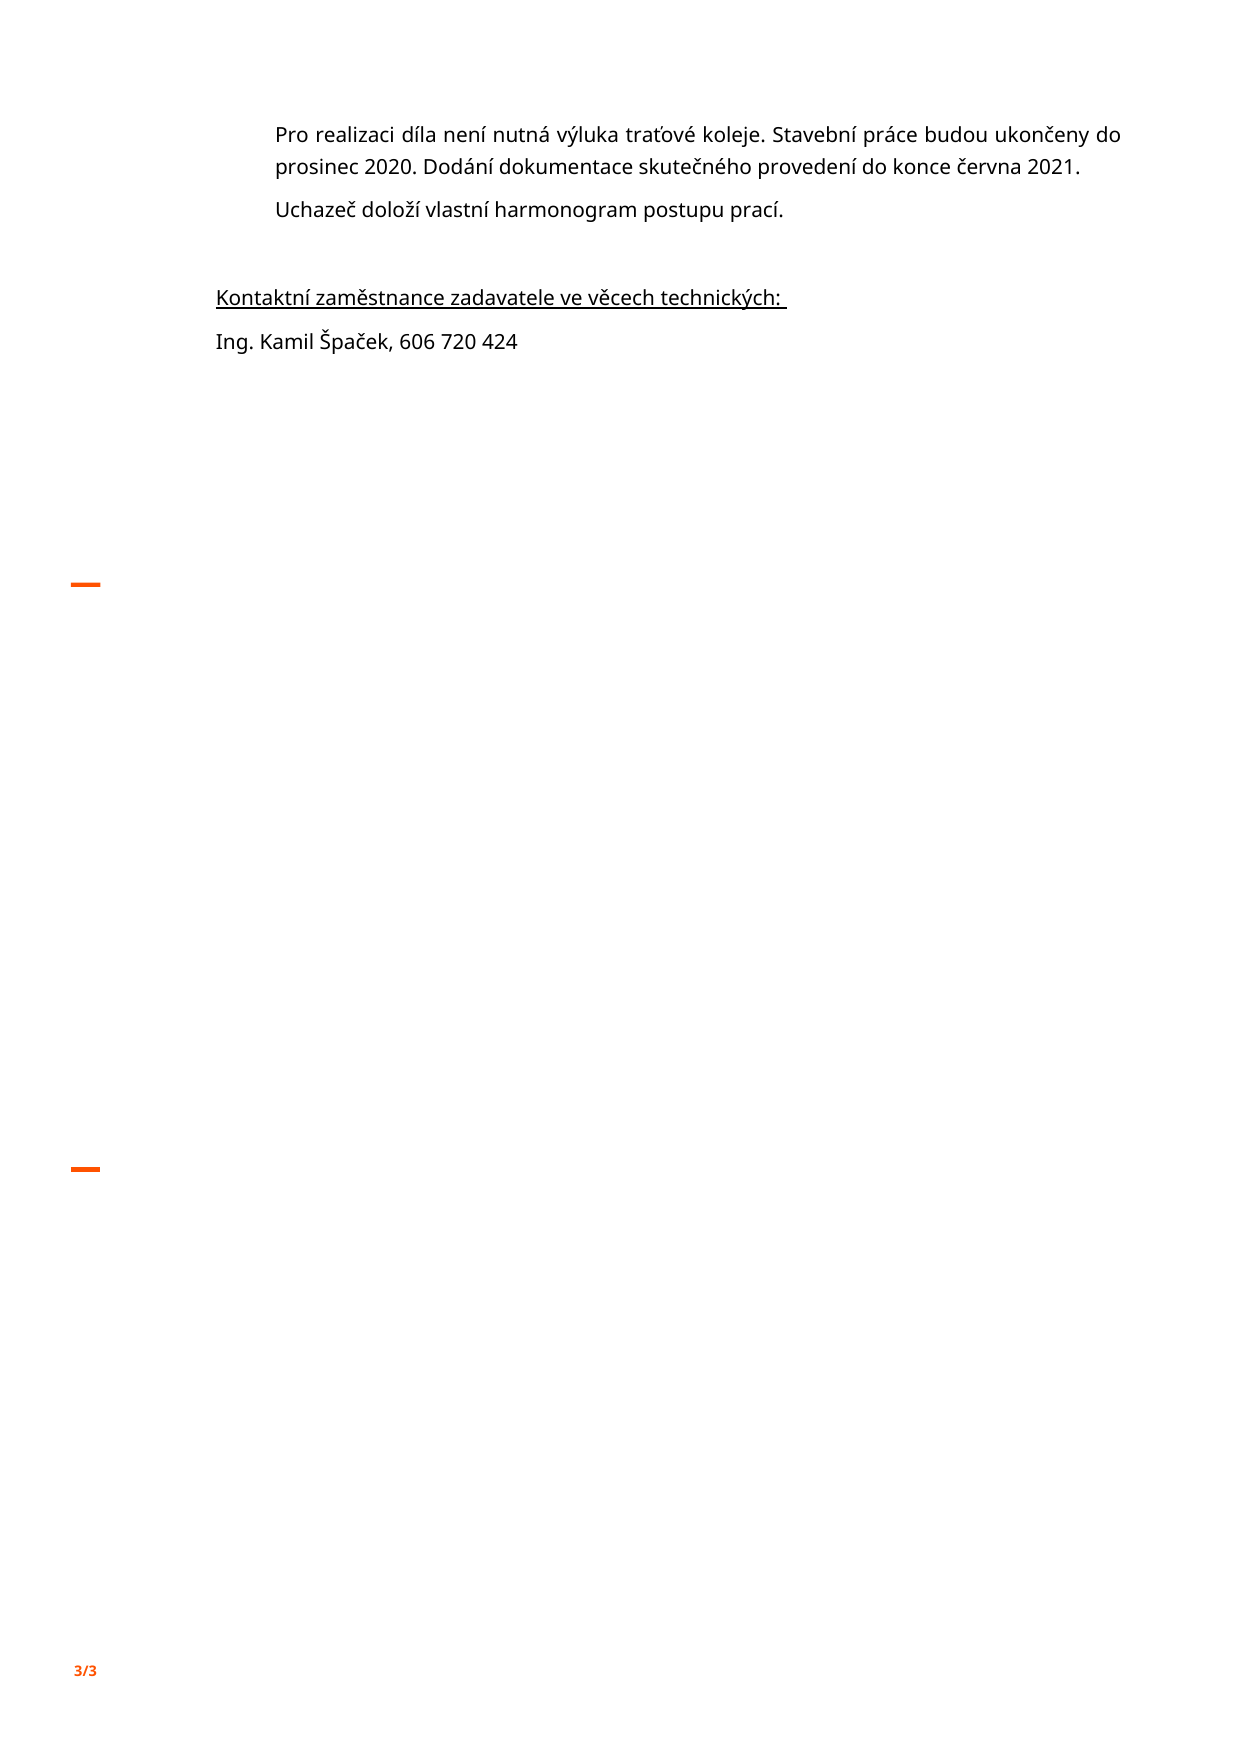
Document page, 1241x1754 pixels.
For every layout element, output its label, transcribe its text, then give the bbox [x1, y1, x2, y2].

text Uchazeč doloží vlastní harmonogram postupu prací. [222, 196, 1122, 224]
text Ing. Kamil Špaček, 606 720 424 [216, 327, 1122, 355]
text Pro realizaci díla není nutná výluka traťové koleje. Stavební práce budou ukončeny do prosinec 2020. Dodání dokumentace skutečného provedení do konce června 2021. [275, 121, 1122, 180]
text Kontaktní zaměstnance zadavatele ve věcech technických: [216, 283, 1122, 312]
